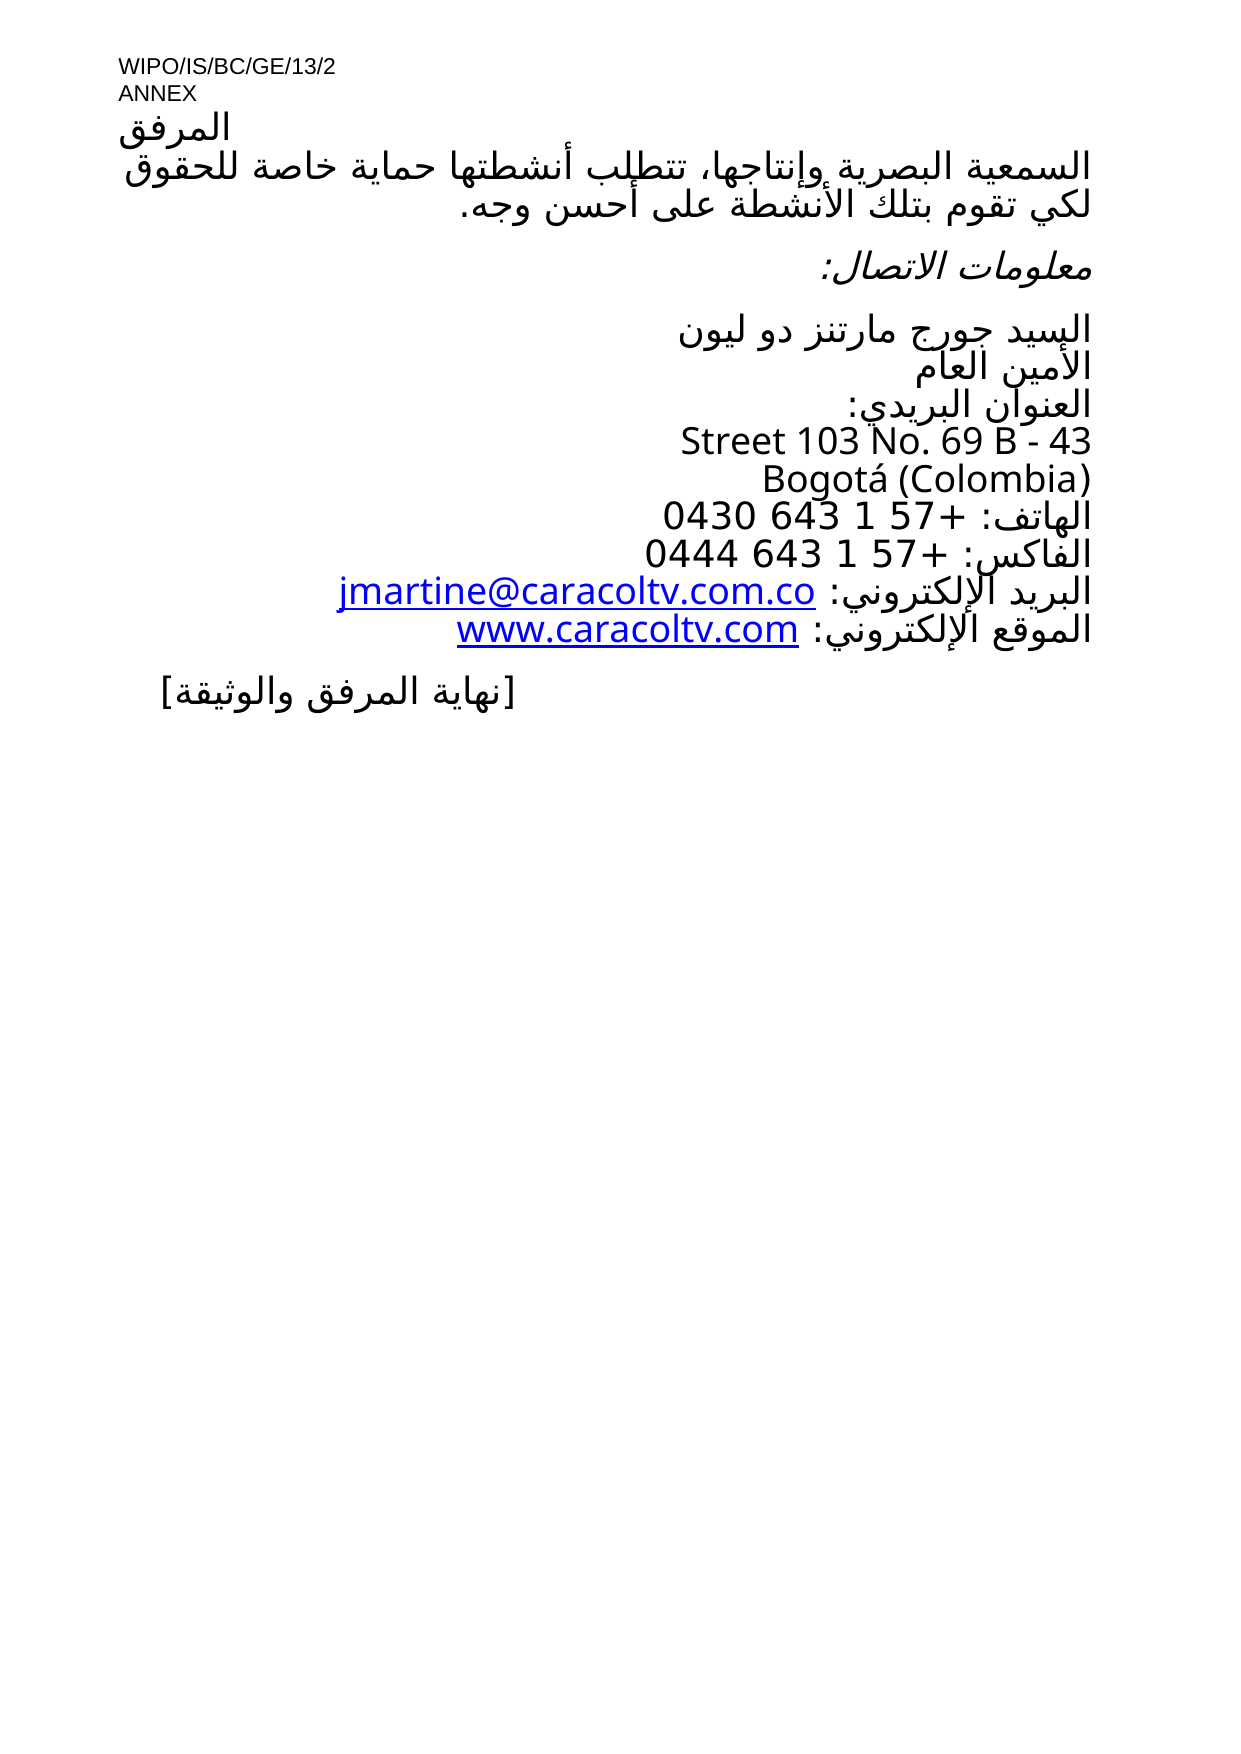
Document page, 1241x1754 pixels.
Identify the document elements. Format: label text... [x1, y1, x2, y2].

text البريد الإلكتروني: jmartine@caracoltv.com.co [118, 574, 1092, 612]
text [نهاية المرفق والوثيقة] [118, 674, 516, 712]
text الهاتف: +57 1 643 0430 [118, 499, 1092, 537]
text السيد جورج مارتنز دو ليون [118, 312, 1092, 349]
text الأمين العام [118, 349, 1092, 387]
text (Bogotá (Colombia [118, 462, 1092, 499]
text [118, 149, 1092, 224]
text Street 103 No. 69 B - 43 [118, 424, 1092, 462]
text الموقع الإلكتروني: www.caracoltv.com [118, 612, 1092, 649]
text معلومات الاتصال: [118, 249, 1092, 287]
text الفاكس: +57 1 643 0444 [118, 537, 1092, 574]
text العنوان البريدي: [118, 387, 1092, 424]
